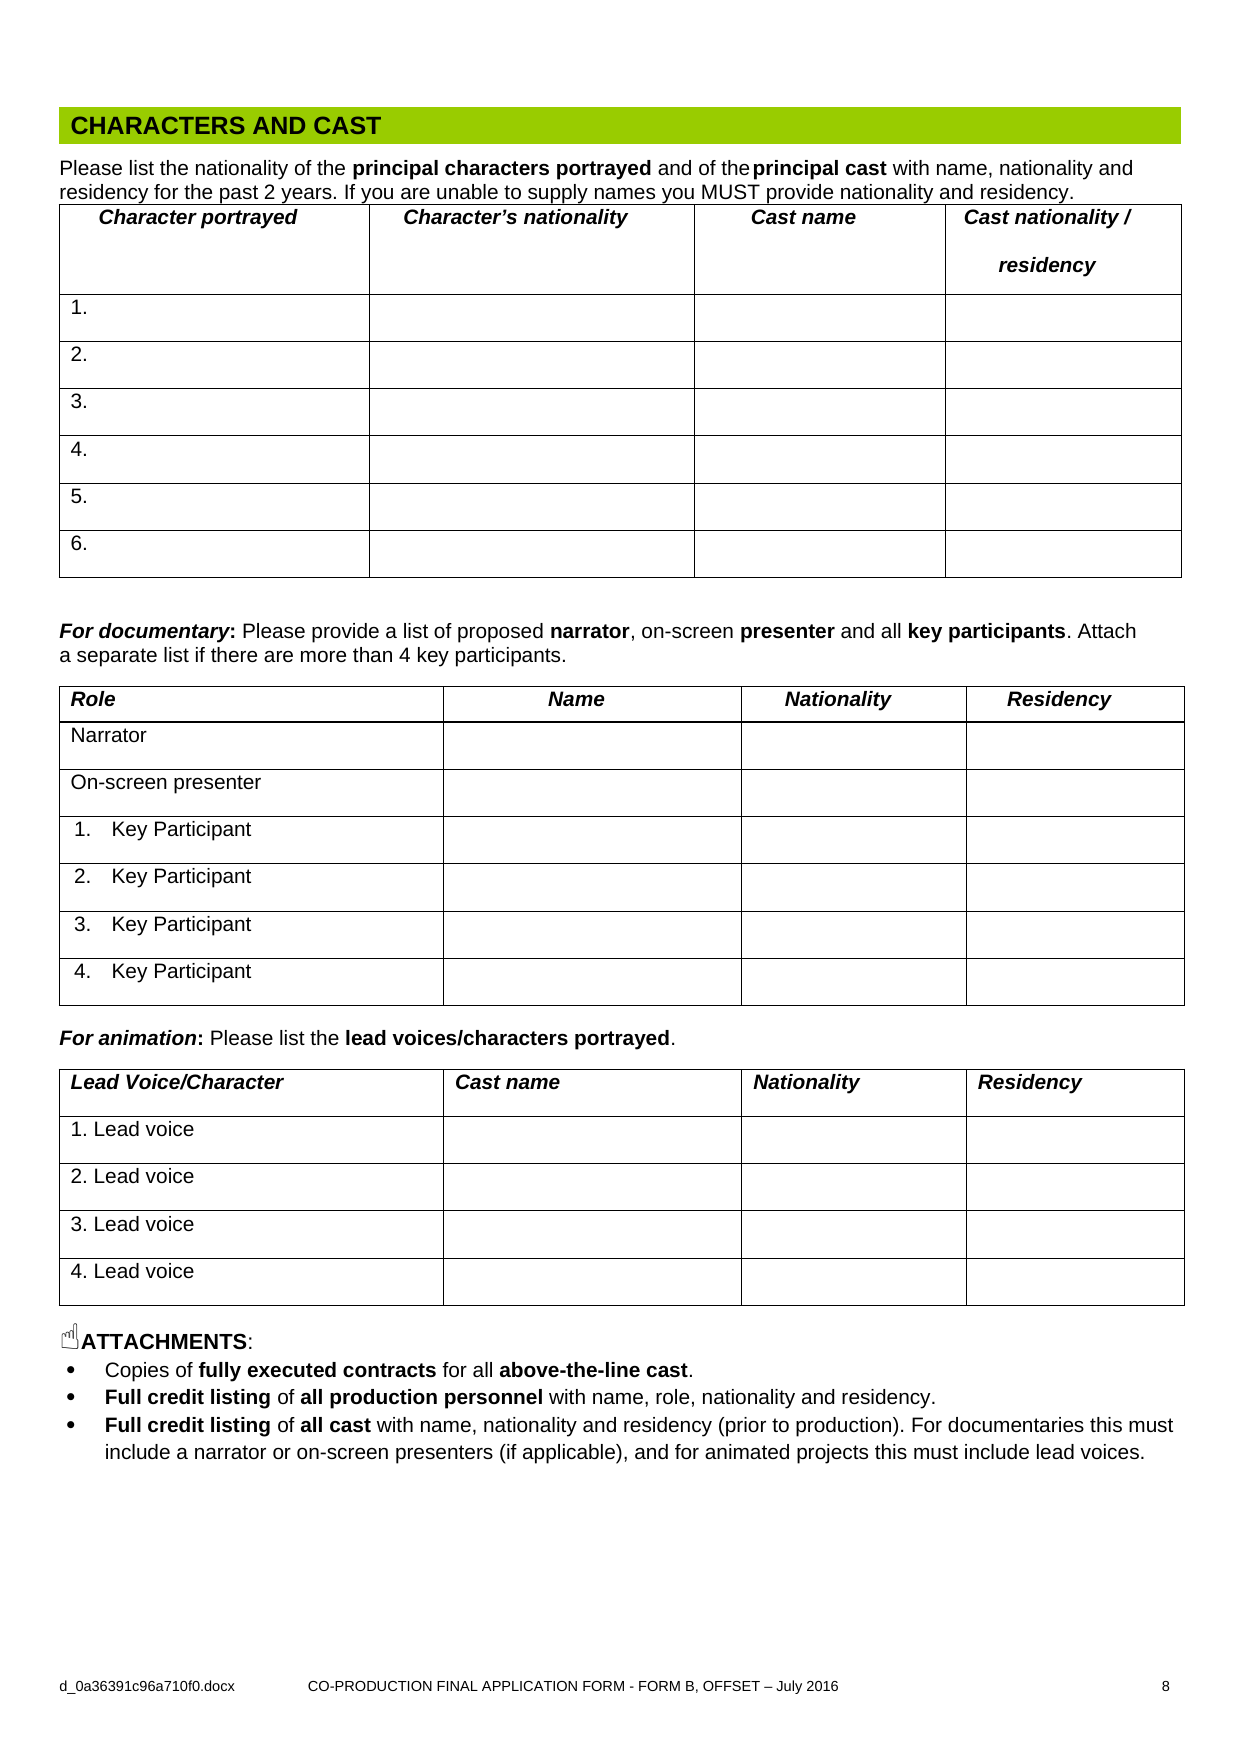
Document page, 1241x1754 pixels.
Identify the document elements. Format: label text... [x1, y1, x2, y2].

table_cell [695, 531, 945, 577]
table_cell [695, 389, 945, 435]
table_cell 4. Lead voice [60, 1259, 443, 1305]
table_cell [444, 864, 741, 911]
table_header Name [444, 687, 741, 721]
table_cell [370, 484, 694, 530]
table_cell Key Participant [60, 912, 443, 958]
table_cell [695, 436, 945, 483]
table_cell [967, 1211, 1184, 1258]
table_cell [370, 389, 694, 435]
table_cell [742, 1259, 966, 1305]
table_cell [946, 436, 1181, 483]
table_cell [967, 1164, 1184, 1210]
table_cell [742, 723, 966, 769]
table_cell On-screen presenter [60, 770, 443, 816]
table_header Cast nationality / residency [946, 205, 1181, 293]
list Full credit listing of all production personnel with name, role, nationality and residency. [67, 1385, 1227, 1409]
table_cell [967, 959, 1184, 1005]
table_cell [370, 531, 694, 577]
table_cell [946, 484, 1181, 530]
table_cell 1. Lead voice [60, 1117, 443, 1163]
text For animation: Please list the lead voices/characters portrayed. [59, 1025, 1149, 1049]
table_cell [946, 342, 1181, 388]
table_cell [946, 531, 1181, 577]
table_cell [742, 1164, 966, 1210]
table_cell [967, 864, 1184, 911]
table_cell Narrator [60, 723, 443, 769]
table_cell [370, 436, 694, 483]
table_cell [946, 295, 1181, 341]
table_cell [444, 1117, 741, 1163]
table_cell [695, 295, 945, 341]
text For documentary: Please provide a list of proposed narrator, on-screen presenter and all key participants. Attach a separate list if there are more than 4 key participants. [59, 619, 1149, 667]
table_cell [967, 1259, 1184, 1305]
table_header Character’s nationality [370, 205, 694, 293]
table_cell [742, 770, 966, 816]
table_header CHARACTERS AND CAST [59, 107, 1181, 144]
text Please list the nationality of the principal characters portrayed and of the principal cast with name, nationality and residency for the past 2 years. If you are unable to supply names you MUST provide nationality and residency. [59, 156, 1149, 204]
table_header Nationality [742, 687, 966, 721]
table_cell [444, 817, 741, 863]
table_cell [370, 342, 694, 388]
text ATTACHMENTS: [59, 1325, 1227, 1357]
table_cell 1. [60, 295, 369, 341]
table_cell Key Participant [60, 959, 443, 1005]
table_cell [444, 912, 741, 958]
table_cell [967, 770, 1184, 816]
table_header Residency [967, 1070, 1184, 1116]
table_cell 2. Lead voice [60, 1164, 443, 1210]
table_cell [967, 912, 1184, 958]
table_cell Key Participant [60, 817, 443, 863]
table_cell 2. [60, 342, 369, 388]
table_cell [695, 484, 945, 530]
table_header Nationality [742, 1070, 966, 1116]
table_cell 6. [60, 531, 369, 577]
list Full credit listing of all cast with name, nationality and residency (prior to production). For documentaries this must include a narrator or on-screen presenters (if applicable), and for animated projects this must include lead voices. [67, 1413, 1185, 1464]
list Copies of fully executed contracts for all above-the-line cast. [67, 1357, 1227, 1381]
table_cell [742, 1211, 966, 1258]
table_header Residency [967, 687, 1184, 721]
table_cell [946, 389, 1181, 435]
table_header Lead Voice/Character [60, 1070, 443, 1116]
table_cell [742, 959, 966, 1005]
table_cell [967, 723, 1184, 769]
table_cell Key Participant [60, 864, 443, 911]
table_cell [444, 1211, 741, 1258]
table_cell 5. [60, 484, 369, 530]
table_cell 4. [60, 436, 369, 483]
table_cell [742, 864, 966, 911]
table_cell [967, 1117, 1184, 1163]
table_cell [444, 959, 741, 1005]
table_cell [444, 1164, 741, 1210]
table_cell [370, 295, 694, 341]
table_cell 3. Lead voice [60, 1211, 443, 1258]
table_header Cast name [444, 1070, 741, 1116]
table_header Cast name [695, 205, 945, 293]
table_cell [967, 817, 1184, 863]
table_cell 3. [60, 389, 369, 435]
table_cell [444, 770, 741, 816]
table_cell [742, 1117, 966, 1163]
table_cell [444, 723, 741, 769]
table_cell [742, 912, 966, 958]
table_cell [444, 1259, 741, 1305]
table_cell [695, 342, 945, 388]
table_cell [742, 817, 966, 863]
table_header Character portrayed [60, 205, 369, 293]
table_header Role [60, 687, 443, 721]
